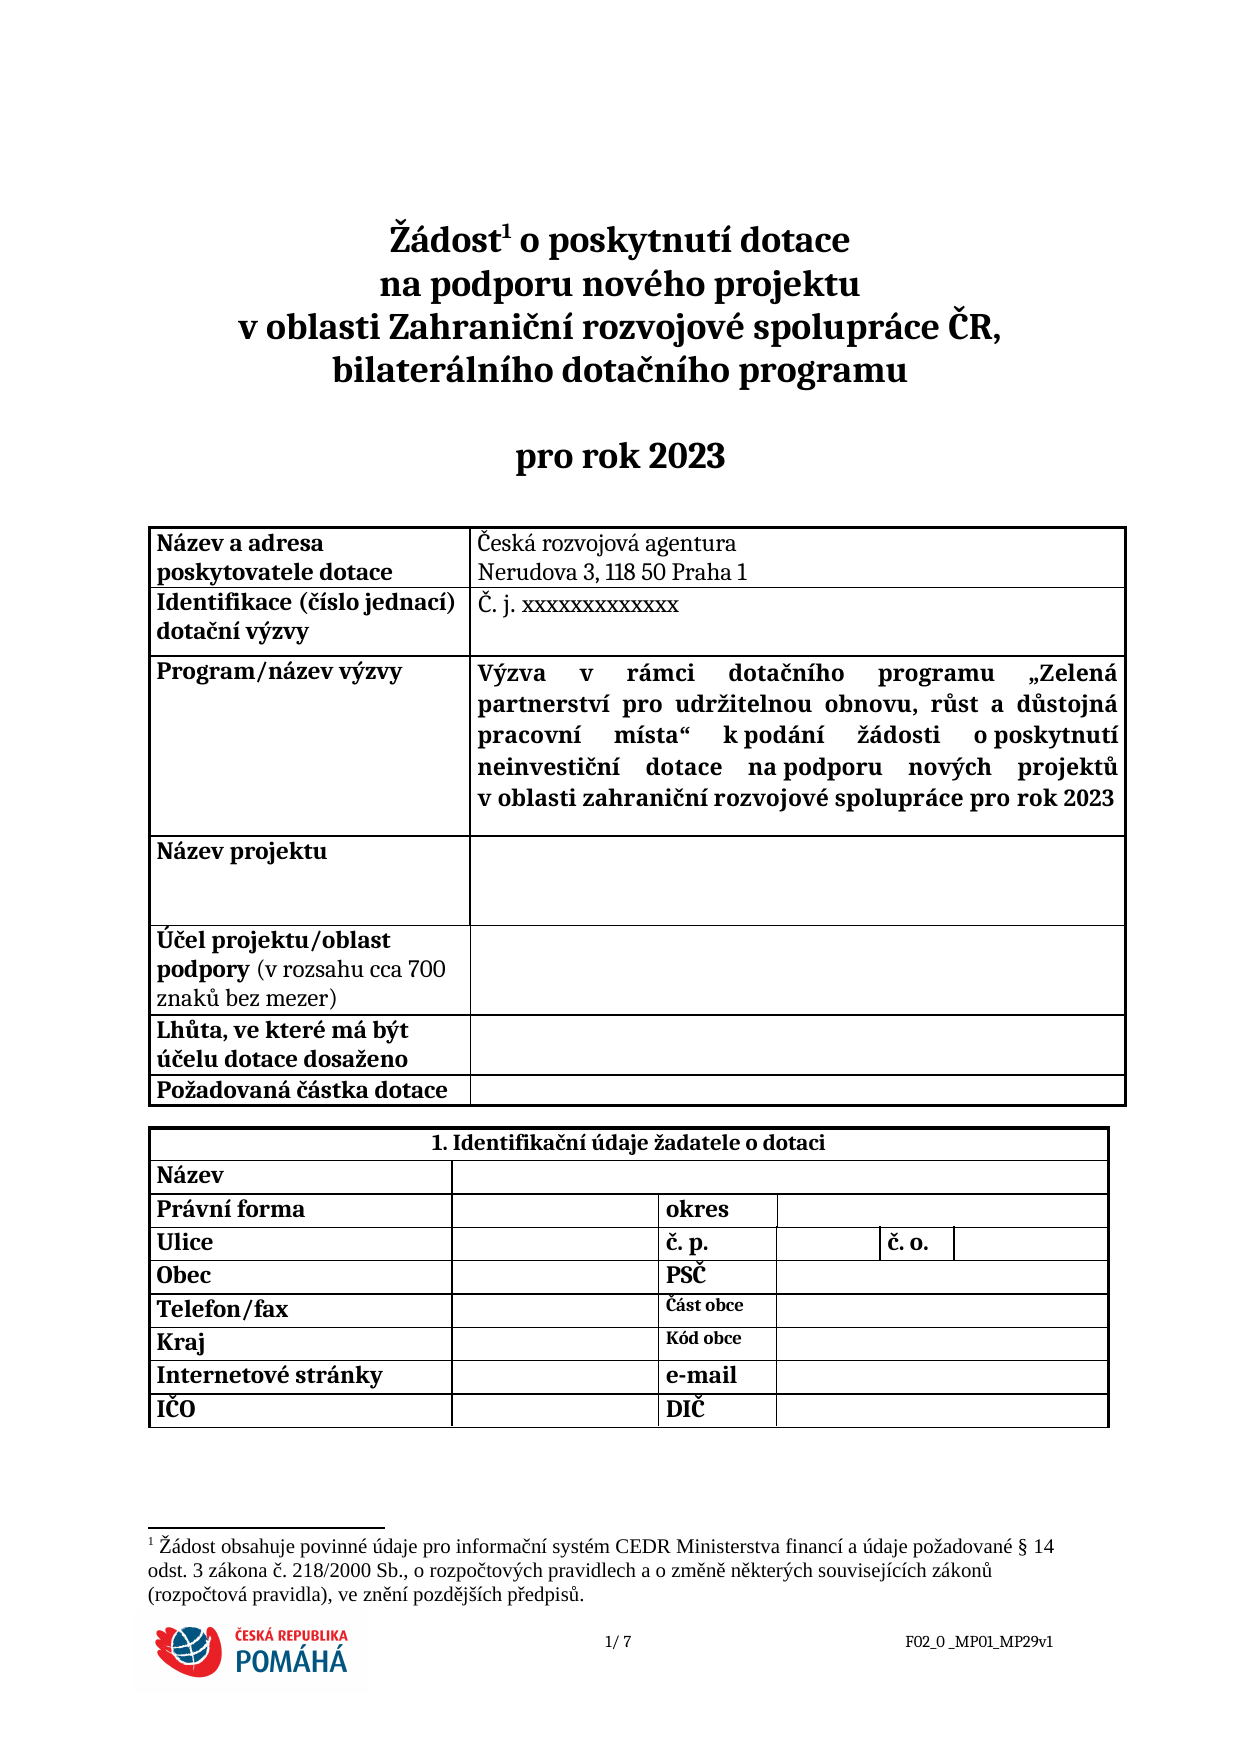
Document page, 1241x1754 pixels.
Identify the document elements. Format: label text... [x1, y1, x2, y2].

text pro rok 2023 [148, 435, 1093, 478]
table_cell [453, 1328, 658, 1360]
table_cell IČO [151, 1395, 451, 1426]
table_cell Právní forma [151, 1195, 451, 1226]
table_cell [453, 1395, 658, 1426]
table_cell Výzva v rámci dotačního programu „Zelená partnerství pro udržitelnou obnovu, růst a důstojná pracovní místa“ k podání žádosti o poskytnutí neinvestiční dotace na podporu nových projektů v oblasti zahraniční rozvojové spolupráce pro rok 2023 [471, 657, 1124, 835]
table_cell okres [659, 1195, 777, 1226]
text na podporu nového projektu [148, 262, 1093, 305]
table_cell [453, 1195, 658, 1226]
table_cell [453, 1361, 658, 1393]
table_cell Účel projektu/oblast podpory (v rozsahu cca 700 znaků bez mezer) [151, 926, 470, 1014]
table_cell [955, 1228, 1107, 1260]
table_cell [777, 1228, 879, 1260]
table_cell [471, 837, 1124, 924]
table_cell Název [151, 1161, 451, 1193]
table_cell Název projektu [151, 837, 469, 924]
table_cell [453, 1161, 1107, 1193]
table_cell [471, 926, 1124, 1014]
table_cell Program/název výzvy [151, 657, 469, 835]
table_cell Kraj [151, 1328, 451, 1360]
table_cell [453, 1228, 658, 1260]
table_header Česká rozvojová agentura Nerudova 3, 118 50 Praha 1 [471, 529, 1124, 586]
table_cell Ulice [151, 1228, 451, 1260]
table_cell [777, 1295, 1107, 1326]
table_header Název a adresa poskytovatele dotace [151, 529, 469, 586]
table_cell [453, 1261, 658, 1293]
table_cell č. p. [659, 1228, 776, 1260]
table_cell [471, 1016, 1124, 1074]
table_cell [777, 1361, 1107, 1393]
table_cell Č. j. xxxxxxxxxxxxx [471, 588, 1124, 655]
table_cell [777, 1261, 1107, 1293]
table_cell Telefon/fax [151, 1295, 451, 1326]
table_cell [777, 1328, 1107, 1360]
table_cell e-mail [659, 1361, 776, 1393]
picture [134, 1609, 369, 1693]
table_cell Internetové stránky [151, 1361, 451, 1393]
table_cell [778, 1195, 1107, 1226]
text Žádost o poskytnutí dotace [148, 219, 1093, 262]
table_cell Obec [151, 1261, 451, 1293]
table_cell PSČ [659, 1261, 776, 1293]
table_header 1. Identifikační údaje žadatele o dotaci [151, 1130, 1107, 1160]
table_cell [453, 1295, 658, 1326]
table_cell Identifikace (číslo jednací) dotační výzvy [151, 588, 469, 655]
table_cell [471, 1076, 1124, 1104]
table_cell DIČ [659, 1395, 776, 1426]
table_cell Lhůta, ve které má být účelu dotace dosaženo [151, 1016, 470, 1074]
text v oblasti Zahraniční rozvojové spolupráce ČR, bilaterálního dotačního programu [148, 305, 1093, 392]
table_cell č. o. [881, 1228, 953, 1260]
table_cell Požadovaná částka dotace [151, 1076, 470, 1104]
table_cell [777, 1395, 1107, 1426]
table_cell Kód obce [659, 1328, 776, 1360]
table_cell Část obce [659, 1295, 776, 1326]
